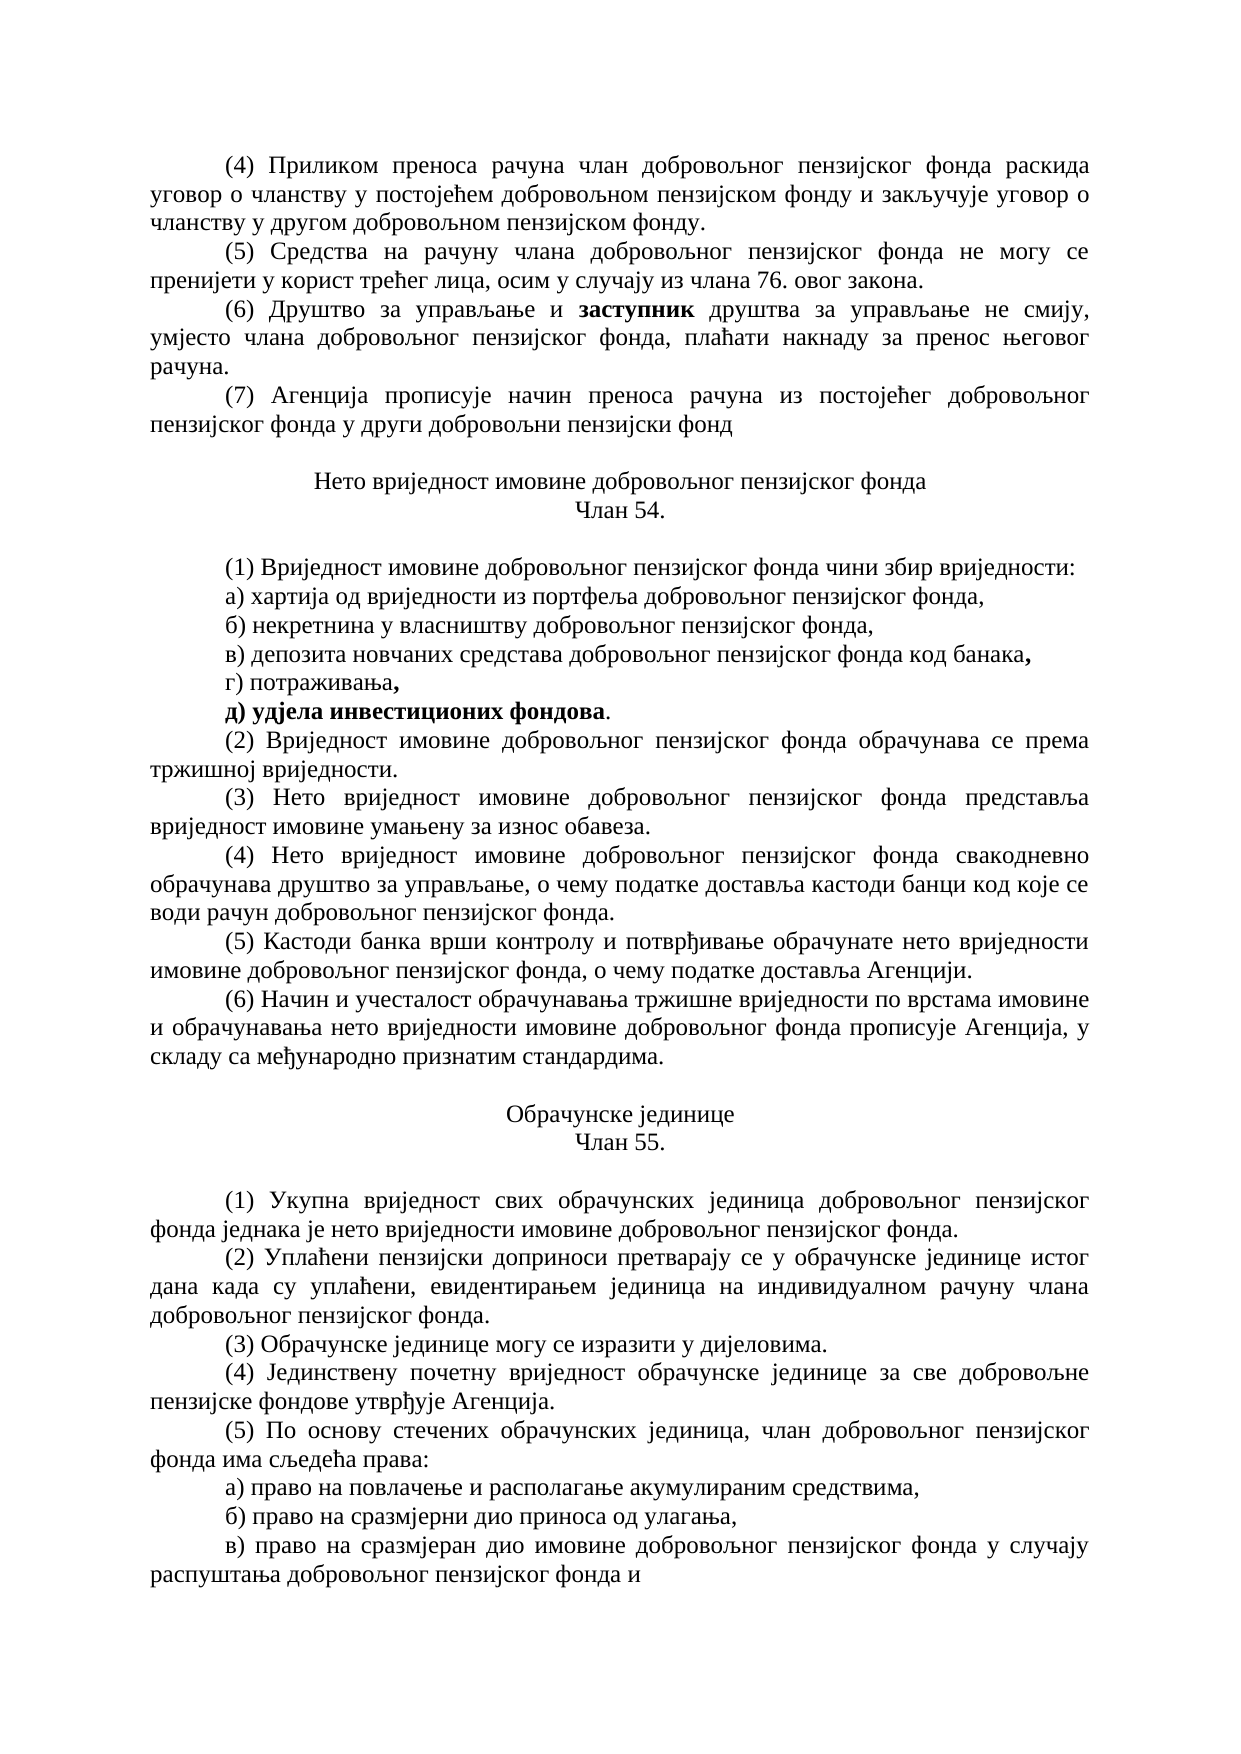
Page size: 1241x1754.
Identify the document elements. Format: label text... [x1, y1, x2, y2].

text (3) Нето вриједност имовине добровољног пензијског фонда представља вриједност имовине умањену за износ обавеза. [150, 782, 1090, 840]
text (2) Вриједност имовине добровољног пензијског фонда обрачунава се према тржишној вриједности. [150, 725, 1090, 782]
text Члан 55. [150, 1127, 1090, 1156]
text г) потраживања, [150, 667, 1090, 696]
text (5) Кастоди банка врши контролу и потврђивање обрачунате нето вриједности имовине добровољног пензијског фонда, о чему податке доставља Агенцији. [150, 926, 1090, 984]
text (5) Средства на рачуну члана добровољног пензијског фонда не могу се пренијети у корист трећег лица, осим у случају из члана 76. овог закона. [150, 236, 1090, 294]
text б) право на сразмјерни дио приноса од улагања, [150, 1501, 1090, 1530]
text в) право на сразмјеран дио имовине добровољног пензијског фонда у случају распуштања добровољног пензијског фонда и [150, 1530, 1090, 1587]
text (1) Укупна вриједност свих обрачунских јединица добровољног пензијског фонда једнака је нето вриједности имовине добровољног пензијског фонда. [150, 1185, 1090, 1242]
text (7) Агенција прописује начин преноса рачуна из постојећег добровољног пензијског фонда у други добровољни пензијски фонд [150, 380, 1090, 437]
text (1) Вриједност имовине добровољног пензијског фонда чини збир вриједности: [150, 552, 1090, 581]
text (4) Приликом преноса рачуна члан добровољног пензијског фонда раскида уговор о чланству у постојећем добровољном пензијском фонду и закључује уговор о чланству у другом добровољном пензијском фонду. [150, 150, 1090, 236]
text (3) Обрачунске јединице могу се изразити у дијеловима. [150, 1329, 1090, 1357]
text (6) Друштво за управљање и заступник друштва за управљање не смију, умјесто члана добровољног пензијског фонда, плаћати накнаду за пренос његовог рачуна. [150, 294, 1090, 380]
text (6) Начин и учесталост обрачунавања тржишне вриједности по врстама имовине и обрачунавања нето вриједности имовине добровољног фонда прописује Агенција, у складу са међународно признатим стандардима. [150, 984, 1090, 1070]
text Обрачунске јединице [150, 1099, 1090, 1127]
text а) хартија од вриједности из портфеља добровољног пензијског фонда, [150, 581, 1090, 610]
text (2) Уплаћени пензијски доприноси претварају се у обрачунске јединице истог дана када су уплаћени, евидентирањем јединица на индивидуалном рачуну члана добровољног пензијског фонда. [150, 1242, 1090, 1329]
text (4) Нето вриједност имовине добровољног пензијског фонда свакодневно обрачунава друштво за управљање, о чему податке доставља кастоди банци код које се води рачун добровољног пензијског фонда. [150, 840, 1090, 926]
text б) некретнина у власништву добровољног пензијског фонда, [150, 610, 1090, 639]
text в) депозита новчаних средстава добровољног пензијског фонда код банака, [150, 639, 1090, 667]
text а) право на повлачење и располагање акумулираним средствима, [150, 1472, 1090, 1501]
text (4) Јединствену почетну вриједност обрачунске јединице за све добровољне пензијске фондове утврђује Агенција. [150, 1357, 1090, 1415]
text (5) По основу стечених обрачунских јединица, члан добровољног пензијског фонда има сљедећа права: [150, 1415, 1090, 1472]
text д) удјела инвестиционих фондова. [150, 696, 1090, 725]
text Члан 54. [150, 495, 1090, 524]
text Нето вриједност имовине добровољног пензијског фонда [150, 466, 1090, 495]
